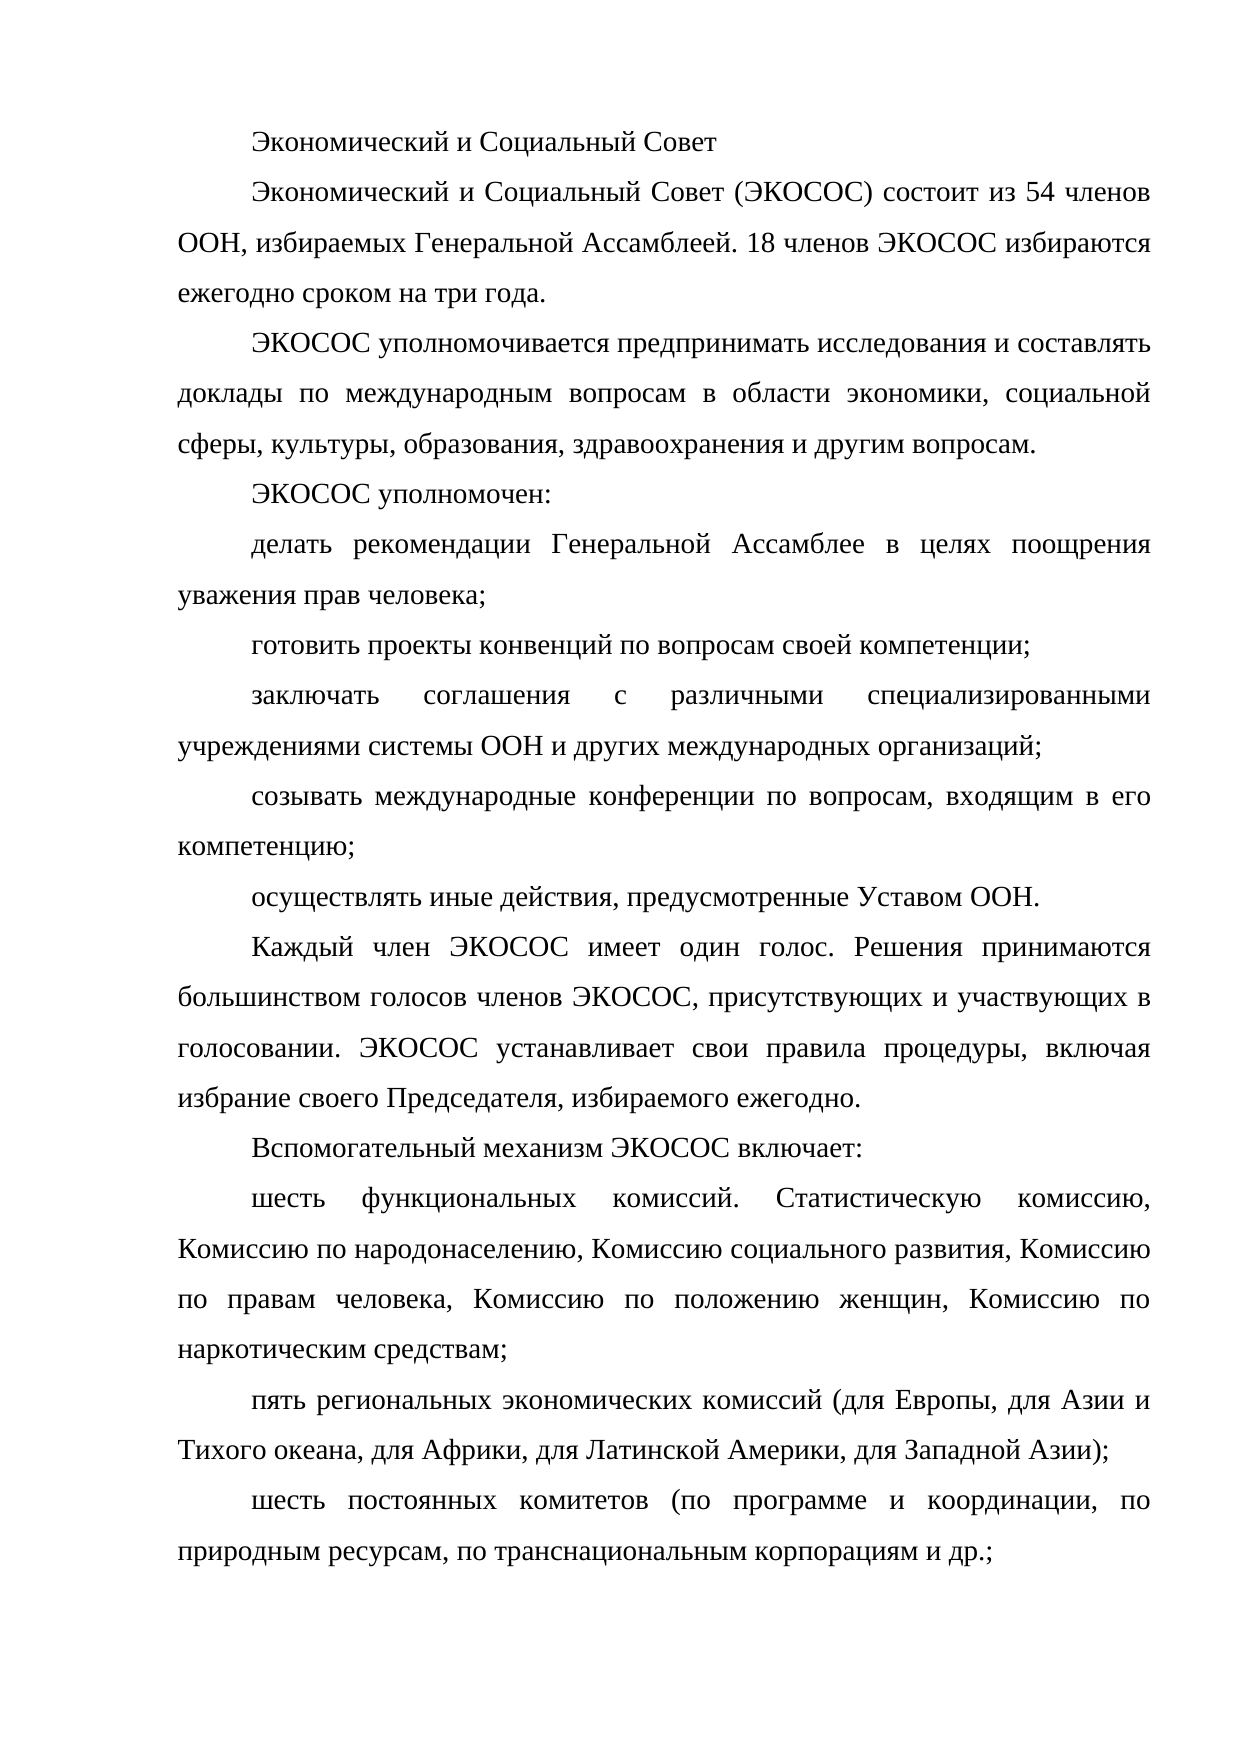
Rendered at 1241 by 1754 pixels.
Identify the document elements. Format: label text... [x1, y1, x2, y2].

text Каждый член ЭКОСОС имеет один голос. Решения принимаются большинством голосов членов ЭКОСОС, присутствующих и участвующих в голосовании. ЭКОСОС устанавливает свои правила процедуры, включая избрание своего Председателя, избираемого ежегодно. [177, 929, 1152, 1113]
text осуществлять иные действия, предусмотренные Уставом ООН. [177, 879, 1152, 912]
text Экономический и Социальный Совет [177, 124, 1152, 158]
text делать рекомендации Генеральной Ассамблее в целях поощрения уважения прав человека; [177, 527, 1152, 610]
text созывать международные конференции по вопросам, входящим в его компетенцию; [177, 778, 1152, 862]
text ЭКОСОС уполномочивается предпринимать исследования и составлять доклады по международным вопросам в области экономики, социальной сферы, культуры, образования, здравоохранения и другим вопросам. [177, 325, 1152, 459]
text шесть постоянных комитетов (по программе и координации, по природным ресурсам, по транснациональным корпорациям и др.; [177, 1482, 1152, 1566]
text Экономический и Социальный Совет (ЭКОСОС) состоит из 54 членов ООН, избираемых Генеральной Ассамблеей. 18 членов ЭКОСОС избираются ежегодно сроком на три года. [177, 174, 1152, 308]
text ЭКОСОС уполномочен: [177, 476, 1152, 510]
text готовить проекты конвенций по вопросам своей компетенции; [177, 627, 1152, 661]
text пять региональных экономических комиссий (для Европы, для Азии и Тихого океана, для Африки, для Латинской Америки, для Западной Азии); [177, 1382, 1152, 1466]
text Вспомогательный механизм ЭКОСОС включает: [177, 1130, 1152, 1164]
text шесть функциональных комиссий. Статистическую комиссию, Комиссию по народонаселению, Комиссию социального развития, Комиссию по правам человека, Комиссию по положению женщин, Комиссию по наркотическим средствам; [177, 1181, 1152, 1365]
text заключать соглашения с различными специализированными учреждениями системы ООН и других международных организаций; [177, 677, 1152, 761]
